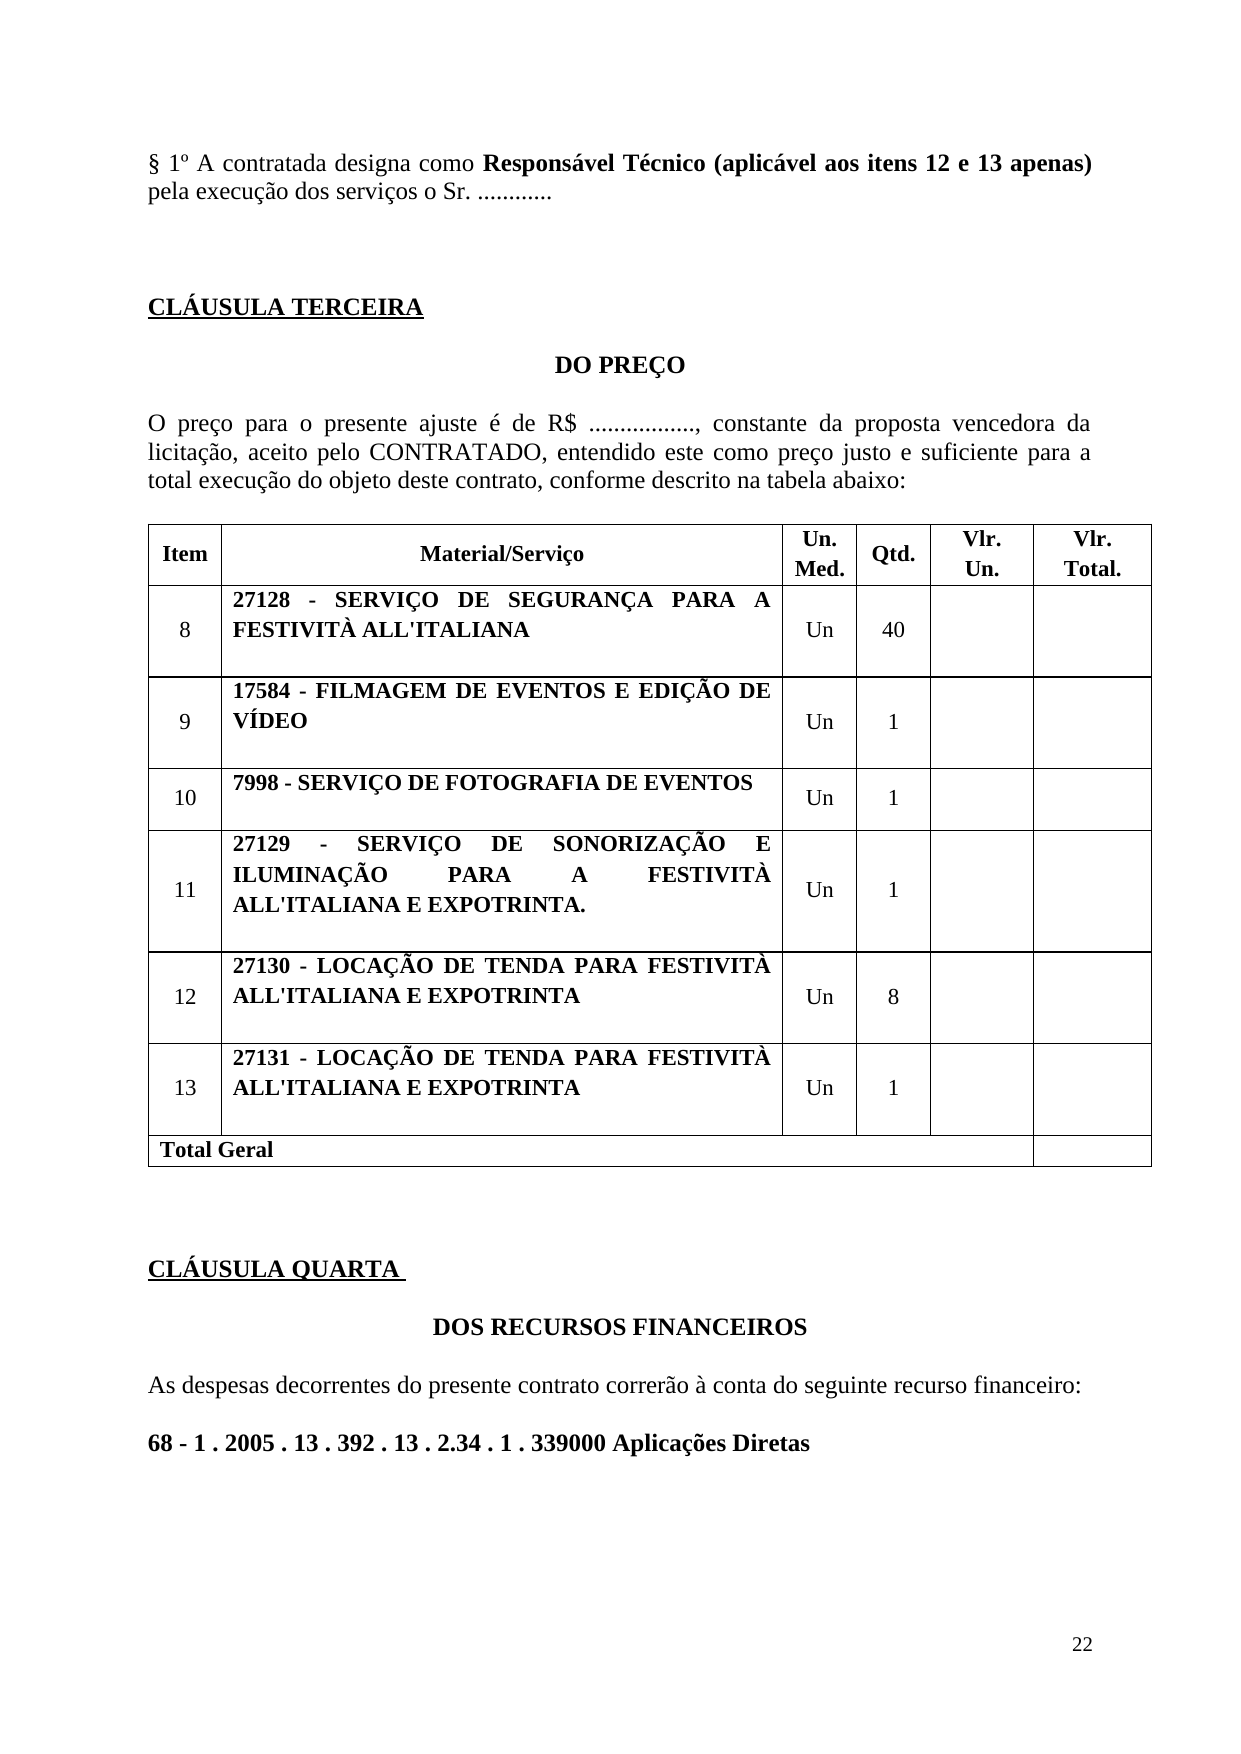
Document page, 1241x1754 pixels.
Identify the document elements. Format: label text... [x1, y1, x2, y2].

table_cell [1034, 586, 1151, 676]
table_cell 1 [857, 678, 930, 768]
table_header Un. Med. [783, 525, 856, 585]
table_cell [931, 769, 1033, 829]
table_cell Total Geral [149, 1136, 1033, 1166]
table_cell 13 [149, 1044, 221, 1135]
text CLÁUSULA TERCEIRA [148, 292, 1092, 321]
table_cell 9 [149, 678, 221, 768]
table_cell 1 [857, 769, 930, 829]
table_cell [1034, 769, 1151, 829]
text DOS RECURSOS FINANCEIROS [148, 1312, 1092, 1341]
table_cell Un [783, 1044, 856, 1135]
table_cell [1034, 1044, 1151, 1135]
text CLÁUSULA QUARTA [148, 1254, 1092, 1283]
table_cell 27131 - LOCAÇÃO DE TENDA PARA FESTIVITÀ ALL'ITALIANA E EXPOTRINTA [222, 1044, 782, 1135]
table_cell [931, 586, 1033, 676]
table_cell [1034, 678, 1151, 768]
table_cell 27128 - SERVIÇO DE SEGURANÇA PARA A FESTIVITÀ ALL'ITALIANA [222, 586, 782, 676]
table_cell Un [783, 678, 856, 768]
table_cell 10 [149, 769, 221, 829]
table_cell Un [783, 586, 856, 676]
table_cell 1 [857, 1044, 930, 1135]
table_cell [1034, 1136, 1151, 1166]
table_cell 8 [857, 953, 930, 1043]
table_cell 1 [857, 831, 930, 951]
text DO PREÇO [148, 350, 1092, 379]
table_header Vlr. Un. [931, 525, 1033, 585]
table_cell Un [783, 769, 856, 829]
table_cell [931, 953, 1033, 1043]
table_header Item [149, 525, 221, 585]
table_cell [1034, 953, 1151, 1043]
table_header Vlr. Total. [1034, 525, 1151, 585]
table_cell 17584 - FILMAGEM DE EVENTOS E EDIÇÃO DE VÍDEO [222, 678, 782, 768]
text 68 - 1 . 2005 . 13 . 392 . 13 . 2.34 . 1 . 339000 Aplicações Diretas [148, 1428, 1092, 1457]
table_cell 12 [149, 953, 221, 1043]
table_cell [931, 831, 1033, 951]
table_cell Un [783, 953, 856, 1043]
table_cell [1034, 831, 1151, 951]
table_cell 27129 - SERVIÇO DE SONORIZAÇÃO E ILUMINAÇÃO PARA A FESTIVITÀ ALL'ITALIANA E EXPOTRINTA. [222, 831, 782, 951]
table_cell Un [783, 831, 856, 951]
table_cell [931, 678, 1033, 768]
table_header Material/Serviço [222, 525, 782, 585]
table_cell 11 [149, 831, 221, 951]
table_cell 7998 - SERVIÇO DE FOTOGRAFIA DE EVENTOS [222, 769, 782, 829]
table_cell 27130 - LOCAÇÃO DE TENDA PARA FESTIVITÀ ALL'ITALIANA E EXPOTRINTA [222, 953, 782, 1043]
text As despesas decorrentes do presente contrato correrão à conta do seguinte recurso financeiro: [148, 1370, 1092, 1399]
text O preço para o presente ajuste é de R$ ................., constante da proposta vencedora da licitação, aceito pelo CONTRATADO, entendido este como preço justo e suficiente para a total execução do objeto deste contrato, conforme descrito na tabela abaixo: [148, 408, 1092, 494]
text § 1º A contratada designa como Responsável Técnico (aplicável aos itens 12 e 13 apenas) pela execução dos serviços o Sr. ............ [148, 148, 1092, 205]
table_cell [931, 1044, 1033, 1135]
table_cell 40 [857, 586, 930, 676]
table_header Qtd. [857, 525, 930, 585]
table_cell 8 [149, 586, 221, 676]
